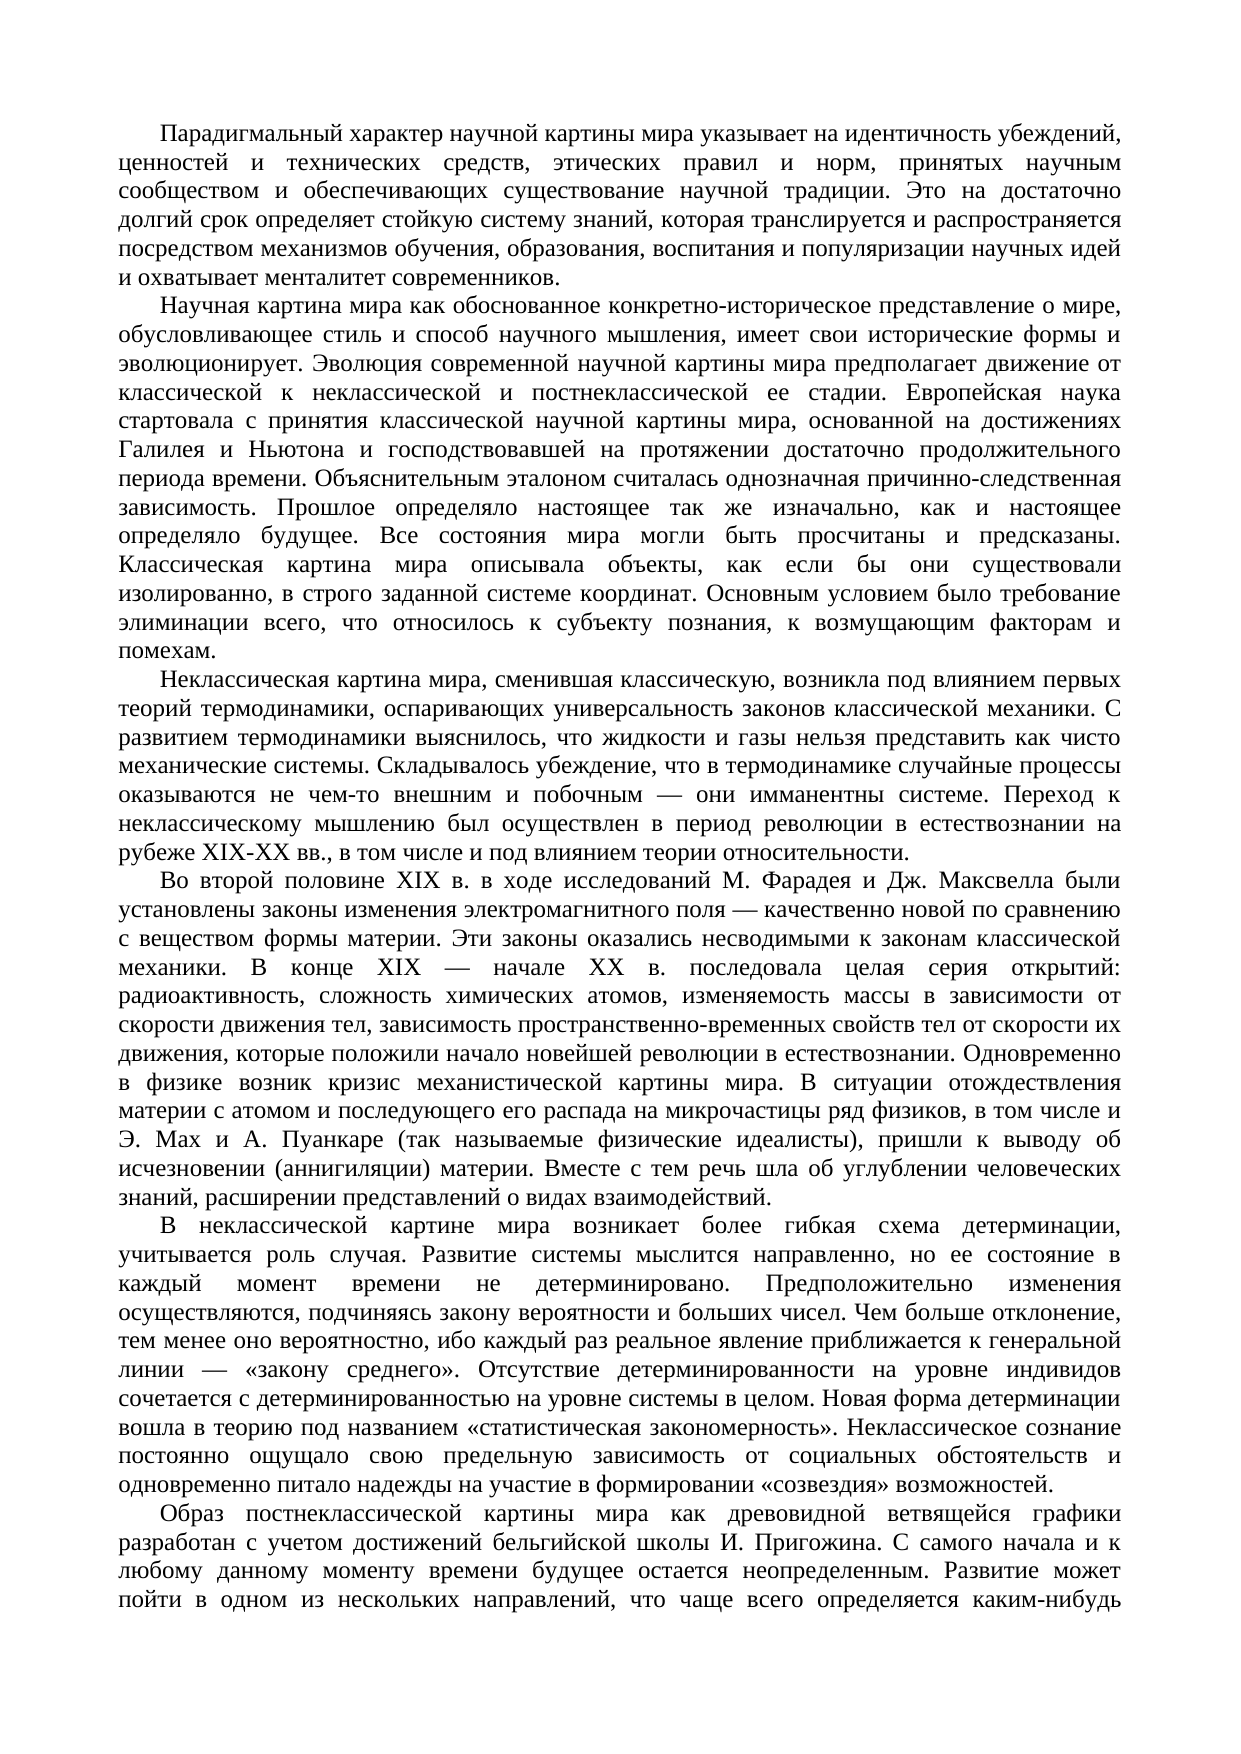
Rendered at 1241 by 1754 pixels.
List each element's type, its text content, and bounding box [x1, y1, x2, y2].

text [118, 1498, 1122, 1613]
text Неклассическая картина мира, сменившая классическую, возникла под влиянием первых теорий термодинамики, оспаривающих универсальность законов классической механики. С развитием термодинамики выяснилось, что жидкости и газы нельзя представить как чисто механические системы. Складывалось убеждение, что в термодинамике случайные процессы оказываются не чем-то внешним и побочным — они имманентны системе. Переход к неклассическому мышлению был осуществлен в период революции в естествознании на рубеже XIX-XX вв., в том числе и под влиянием теории относительности. [118, 664, 1122, 866]
text Научная картина мира как обоснованное конкретно-историческое представление о мире, обусловливающее стиль и способ научного мышления, имеет свои исторические формы и эволюционирует. Эволюция современной научной картины мира предполагает движение от классической к неклассической и постнеклассической ее стадии. Европейская наука стартовала с принятия классической научной картины мира, основанной на достижениях Галилея и Ньютона и господствовавшей на протяжении достаточно продолжительного периода времени. Объяснительным эталоном считалась однозначная причинно-следственная зависимость. Прошлое определяло настоящее так же изначально, как и настоящее определяло будущее. Все состояния мира могли быть просчитаны и предсказаны. Классическая картина мира описывала объекты, как если бы они существовали изолированно, в строго заданной системе координат. Основным условием было требование элиминации всего, что относилось к субъекту познания, к возмущающим факторам и помехам. [118, 291, 1122, 664]
text В неклассической картине мира возникает более гибкая схема детерминации, учитывается роль случая. Развитие системы мыслится направленно, но ее состояние в каждый момент времени не детерминировано. Предположительно изменения осуществляются, подчиняясь закону вероятности и больших чисел. Чем больше отклонение, тем менее оно вероятностно, ибо каждый раз реальное явление приближается к генеральной линии — «закону среднего». Отсутствие детерминированности на уровне индивидов сочетается с детерминированностью на уровне системы в целом. Новая форма детерминации вошла в теорию под названием «статистическая закономерность». Неклассическое сознание постоянно ощущало свою предельную зависимость от социальных обстоятельств и одновременно питало надежды на участие в формировании «созвездия» возможностей. [118, 1211, 1122, 1498]
text Во второй половине XIX в. в ходе исследований М. Фарадея и Дж. Максвелла были установлены законы изменения электромагнитного поля — качественно новой по сравнению с веществом формы материи. Эти законы оказались несводимыми к законам классической механики. В конце XIX — начале XX в. последовала целая серия открытий: радиоактивность, сложность химических атомов, изменяемость массы в зависимости от скорости движения тел, зависимость пространственно-временных свойств тел от скорости их движения, которые положили начало новейшей революции в естествознании. Одновременно в физике возник кризис механистической картины мира. В ситуации отождествления материи с атомом и последующего его распада на микрочастицы ряд физиков, в том числе и Э. Мах и А. Пуанкаре (так называемые физические идеалисты), пришли к выводу об исчезновении (аннигиляции) материи. Вместе с тем речь шла об углублении человеческих знаний, расширении представлений о видах взаимодействий. [118, 866, 1122, 1211]
text Парадигмальный характер научной картины мира указывает на идентичность убеждений, ценностей и технических средств, этических правил и норм, принятых научным сообществом и обеспечивающих существование научной традиции. Это на достаточно долгий срок определяет стойкую систему знаний, которая транслируется и распространяется посредством механизмов обучения, образования, воспитания и популяризации научных идей и охватывает менталитет современников. [118, 118, 1122, 291]
